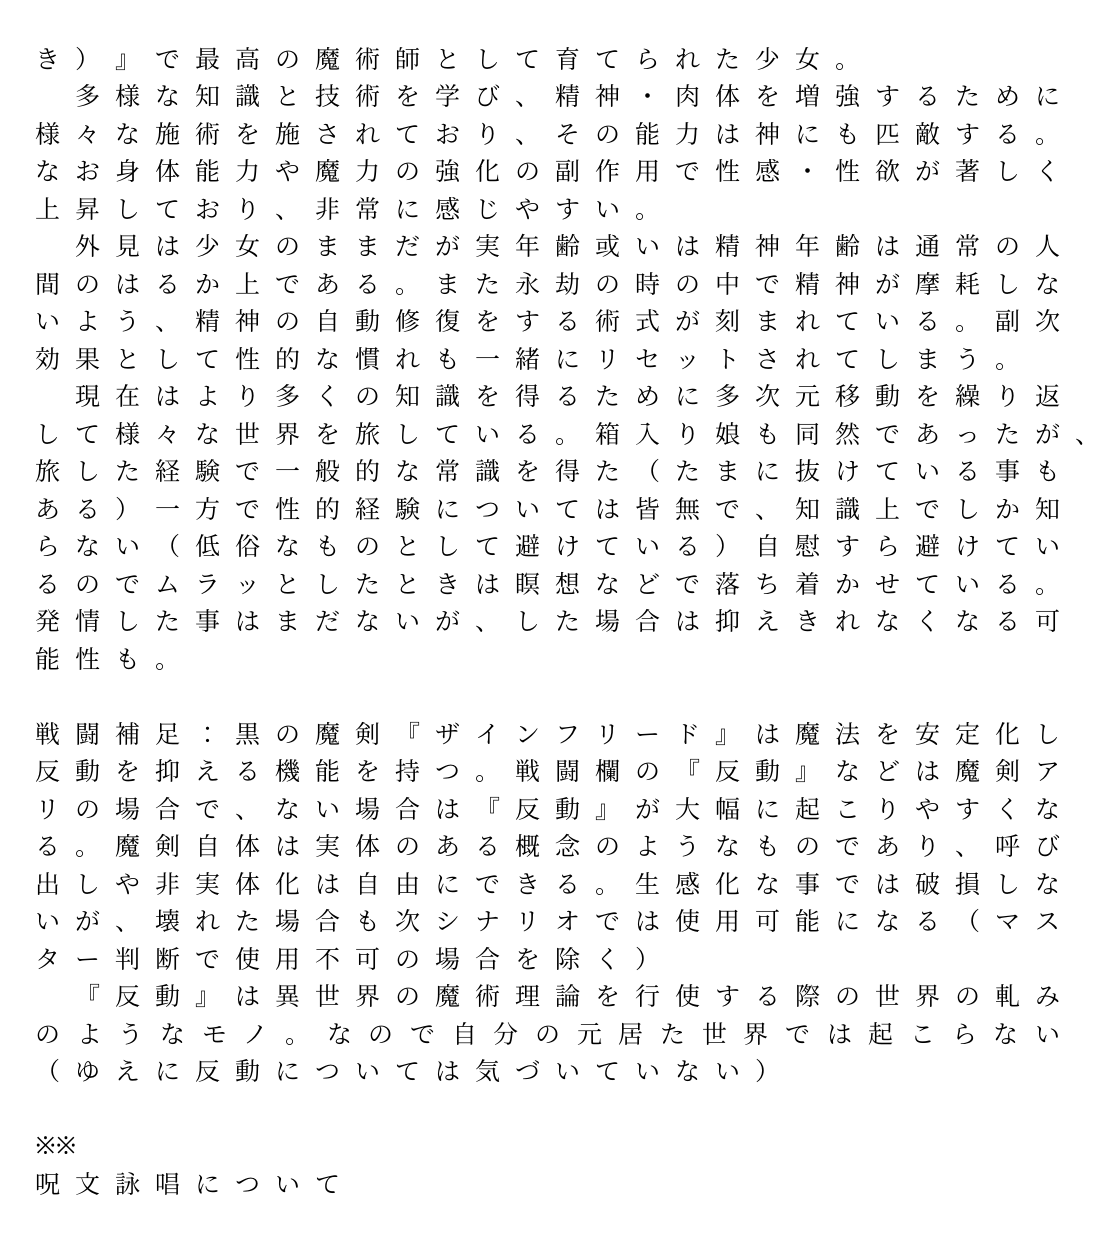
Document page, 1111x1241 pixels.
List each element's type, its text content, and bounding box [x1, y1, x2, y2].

text 『反動』は異世界の魔術理論を行使する際の世界の軋みのようなモノ。なので自分の元居た世界では起こらない（ゆえに反動については気づいていない） [35, 976, 1075, 1089]
text 呪文詠唱について [35, 1164, 1075, 1201]
text 外見は少女のままだが実年齢或いは精神年齢は通常の人間のはるか上である。また永劫の時の中で精神が摩耗しないよう、精神の自動修復をする術式が刻まれている。副次効果として性的な慣れも一緒にリセットされてしまう。 [35, 226, 1075, 376]
text 戦闘補足：黒の魔剣『ザインフリード』は魔法を安定化し反動を抑える機能を持つ。戦闘欄の『反動』などは魔剣アリの場合で、ない場合は『反動』が大幅に起こりやすくなる。魔剣自体は実体のある概念のようなものであり、呼び出しや非実体化は自由にできる。生感化な事では破損しないが、壊れた場合も次シナリオでは使用可能になる（マスター判断で使用不可の場合を除く） [35, 714, 1075, 976]
text 現在はより多くの知識を得るために多次元移動を繰り返して様々な世界を旅している。箱入り娘も同然であったが、旅した経験で一般的な常識を得た（たまに抜けている事もある）一方で性的経験については皆無で、知識上でしか知らない（低俗なものとして避けている）自慰すら避けているのでムラッとしたときは瞑想などで落ち着かせている。発情した事はまだないが、した場合は抑えきれなくなる可能性も。 [35, 376, 1075, 676]
text 多様な知識と技術を学び、精神・肉体を増強するために様々な施術を施されており、その能力は神にも匹敵する。なお身体能力や魔力の強化の副作用で性感・性欲が著しく上昇しており、非常に感じやすい。 [35, 76, 1075, 226]
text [35, 39, 1075, 76]
text ※※ [35, 1126, 1075, 1164]
